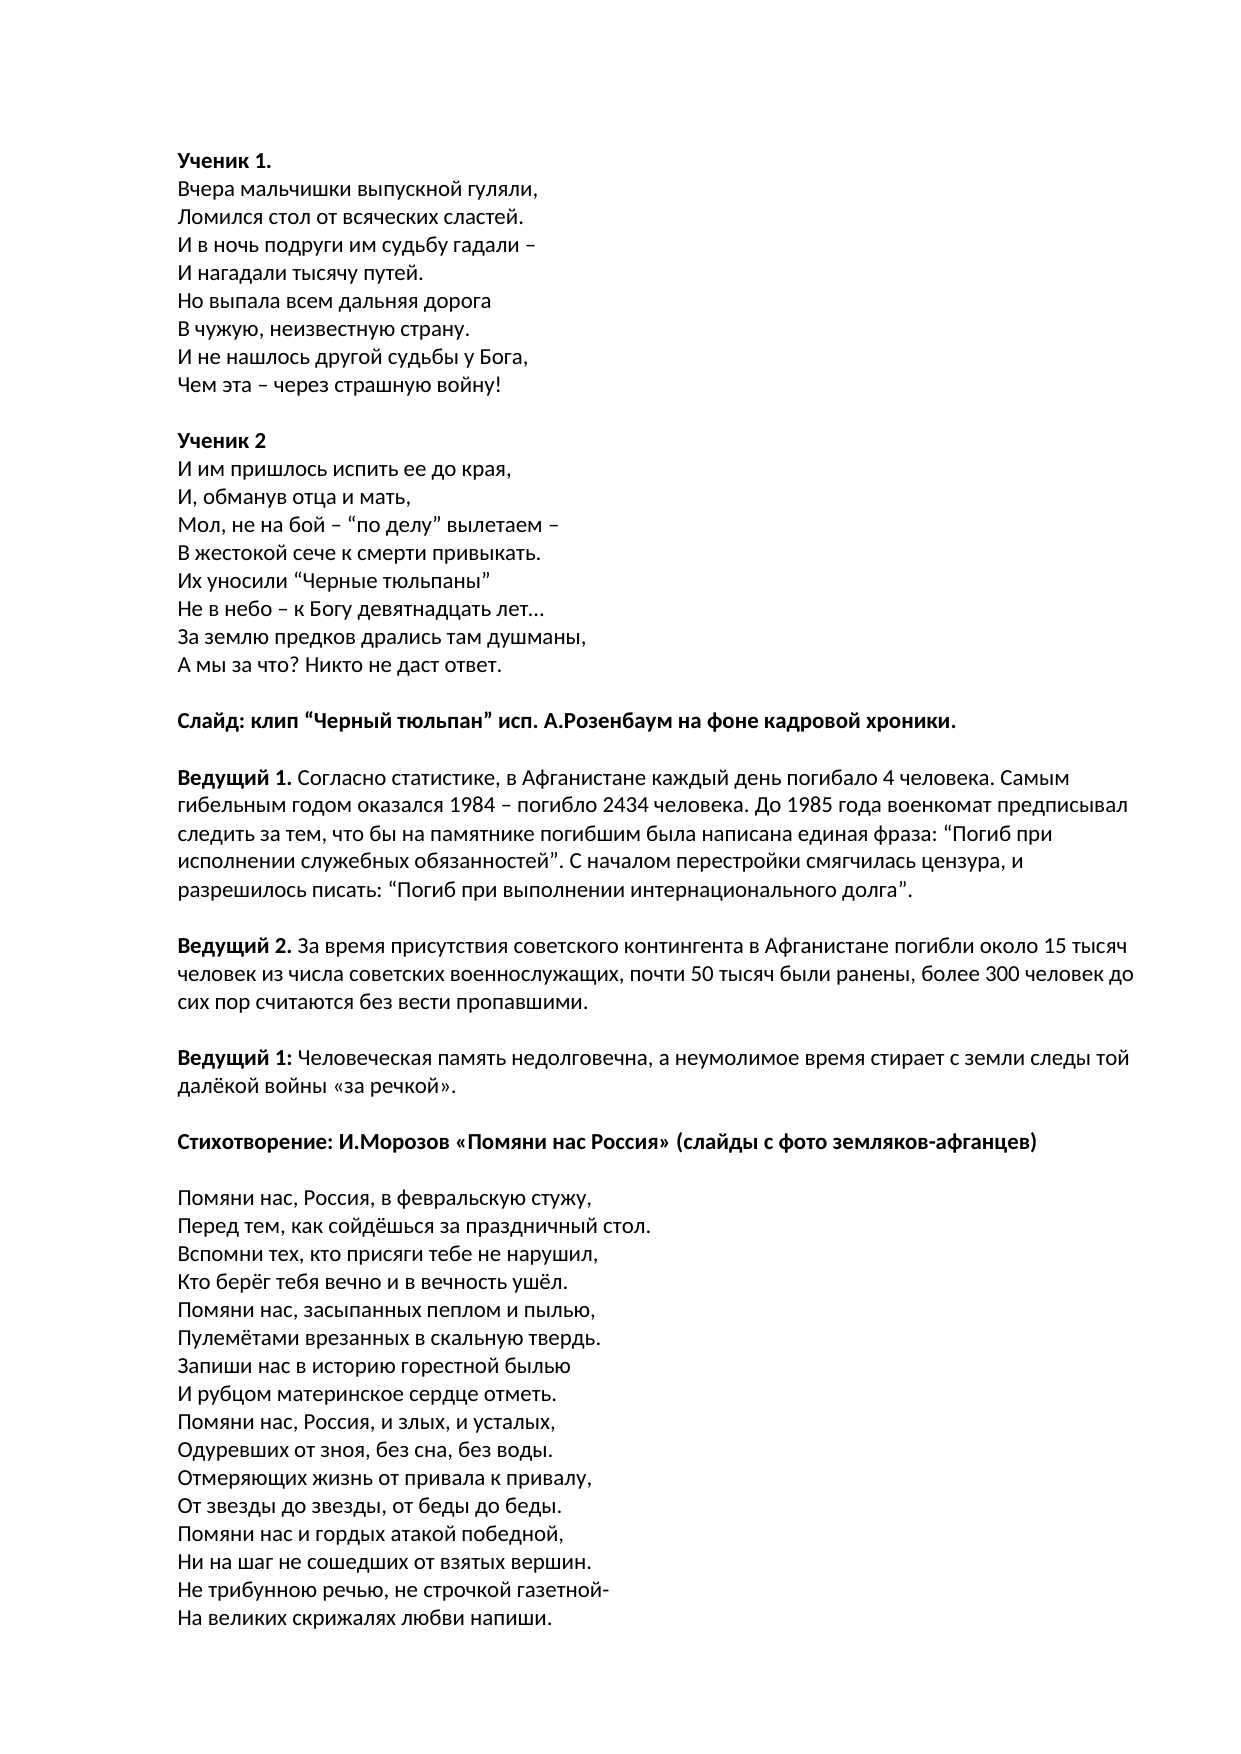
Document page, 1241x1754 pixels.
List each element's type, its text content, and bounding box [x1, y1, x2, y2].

text Слайд: клип “Черный тюльпан” исп. А.Розенбаум на фоне кадровой хроники. [177, 707, 1152, 734]
text А мы за что? Никто не даст ответ. [177, 651, 1152, 678]
text Помяни нас, Россия, и злых, и усталых, [177, 1407, 1152, 1435]
text От звезды до звезды, от беды до беды. [177, 1491, 1152, 1519]
text Стихотворение: И.Морозов «Помяни нас Россия» (слайды с фото земляков-афганцев) [177, 1127, 1152, 1155]
text Мол, не на бой – “по делу” вылетаем – [177, 510, 1152, 538]
text Ведущий 1. Согласно статистике, в Афганистане каждый день погибало 4 человека. Самым гибельным годом оказался 1984 – погибло 2434 человека. До 1985 года военкомат предписывал следить за тем, что бы на памятнике погибшим была написана единая фраза: “Погиб при исполнении служебных обязанностей”. С началом перестройки смягчилась цензура, и разрешилось писать: “Погиб при выполнении интернационального долга”. [177, 763, 1152, 903]
text Чем эта – через страшную войну! [177, 370, 1152, 398]
text И нагадали тысячу путей. [177, 258, 1152, 286]
text Ученик 1. [177, 146, 1152, 174]
text И в ночь подруги им судьбу гадали – [177, 230, 1152, 258]
text В жестокой сече к смерти привыкать. [177, 538, 1152, 566]
text Запиши нас в историю горестной былью [177, 1351, 1152, 1379]
text Одуревших от зноя, без сна, без воды. [177, 1435, 1152, 1463]
text И не нашлось другой судьбы у Бога, [177, 342, 1152, 370]
text И им пришлось испить ее до края, [177, 454, 1152, 482]
text Отмеряющих жизнь от привала к привалу, [177, 1463, 1152, 1491]
text Не в небо – к Богу девятнадцать лет… [177, 594, 1152, 622]
text Помяни нас, засыпанных пеплом и пылью, [177, 1295, 1152, 1323]
text И рубцом материнское сердце отметь. [177, 1379, 1152, 1407]
text В чужую, неизвестную страну. [177, 314, 1152, 342]
text На великих скрижалях любви напиши. [177, 1603, 1152, 1631]
text Их уносили “Черные тюльпаны” [177, 566, 1152, 594]
text Помяни нас и гордых атакой победной, [177, 1519, 1152, 1547]
text Ни на шаг не сошедших от взятых вершин. [177, 1547, 1152, 1575]
text Вчера мальчишки выпускной гуляли, [177, 174, 1152, 202]
text Ломился стол от всяческих сластей. [177, 202, 1152, 230]
text Помяни нас, Россия, в февральскую стужу, [177, 1183, 1152, 1211]
text Не трибунною речью, не строчкой газетной- [177, 1575, 1152, 1603]
text Перед тем, как сойдёшься за праздничный стол. [177, 1211, 1152, 1239]
text И, обманув отца и мать, [177, 482, 1152, 510]
text Пулемётами врезанных в скальную твердь. [177, 1323, 1152, 1351]
text Кто берёг тебя вечно и в вечность ушёл. [177, 1267, 1152, 1295]
text За землю предков дрались там душманы, [177, 622, 1152, 651]
text Ведущий 1: Человеческая память недолговечна, а неумолимое время стирает с земли следы той далёкой войны «за речкой». [177, 1043, 1152, 1099]
text Но выпала всем дальняя дорога [177, 286, 1152, 314]
text Вспомни тех, кто присяги тебе не нарушил, [177, 1239, 1152, 1267]
text Ведущий 2. За время присутствия советского контингента в Афганистане погибли около 15 тысяч человек из числа советских военнослужащих, почти 50 тысяч были ранены, более 300 человек до сих пор считаются без вести пропавшими. [177, 931, 1152, 1015]
text Ученик 2 [177, 426, 1152, 454]
